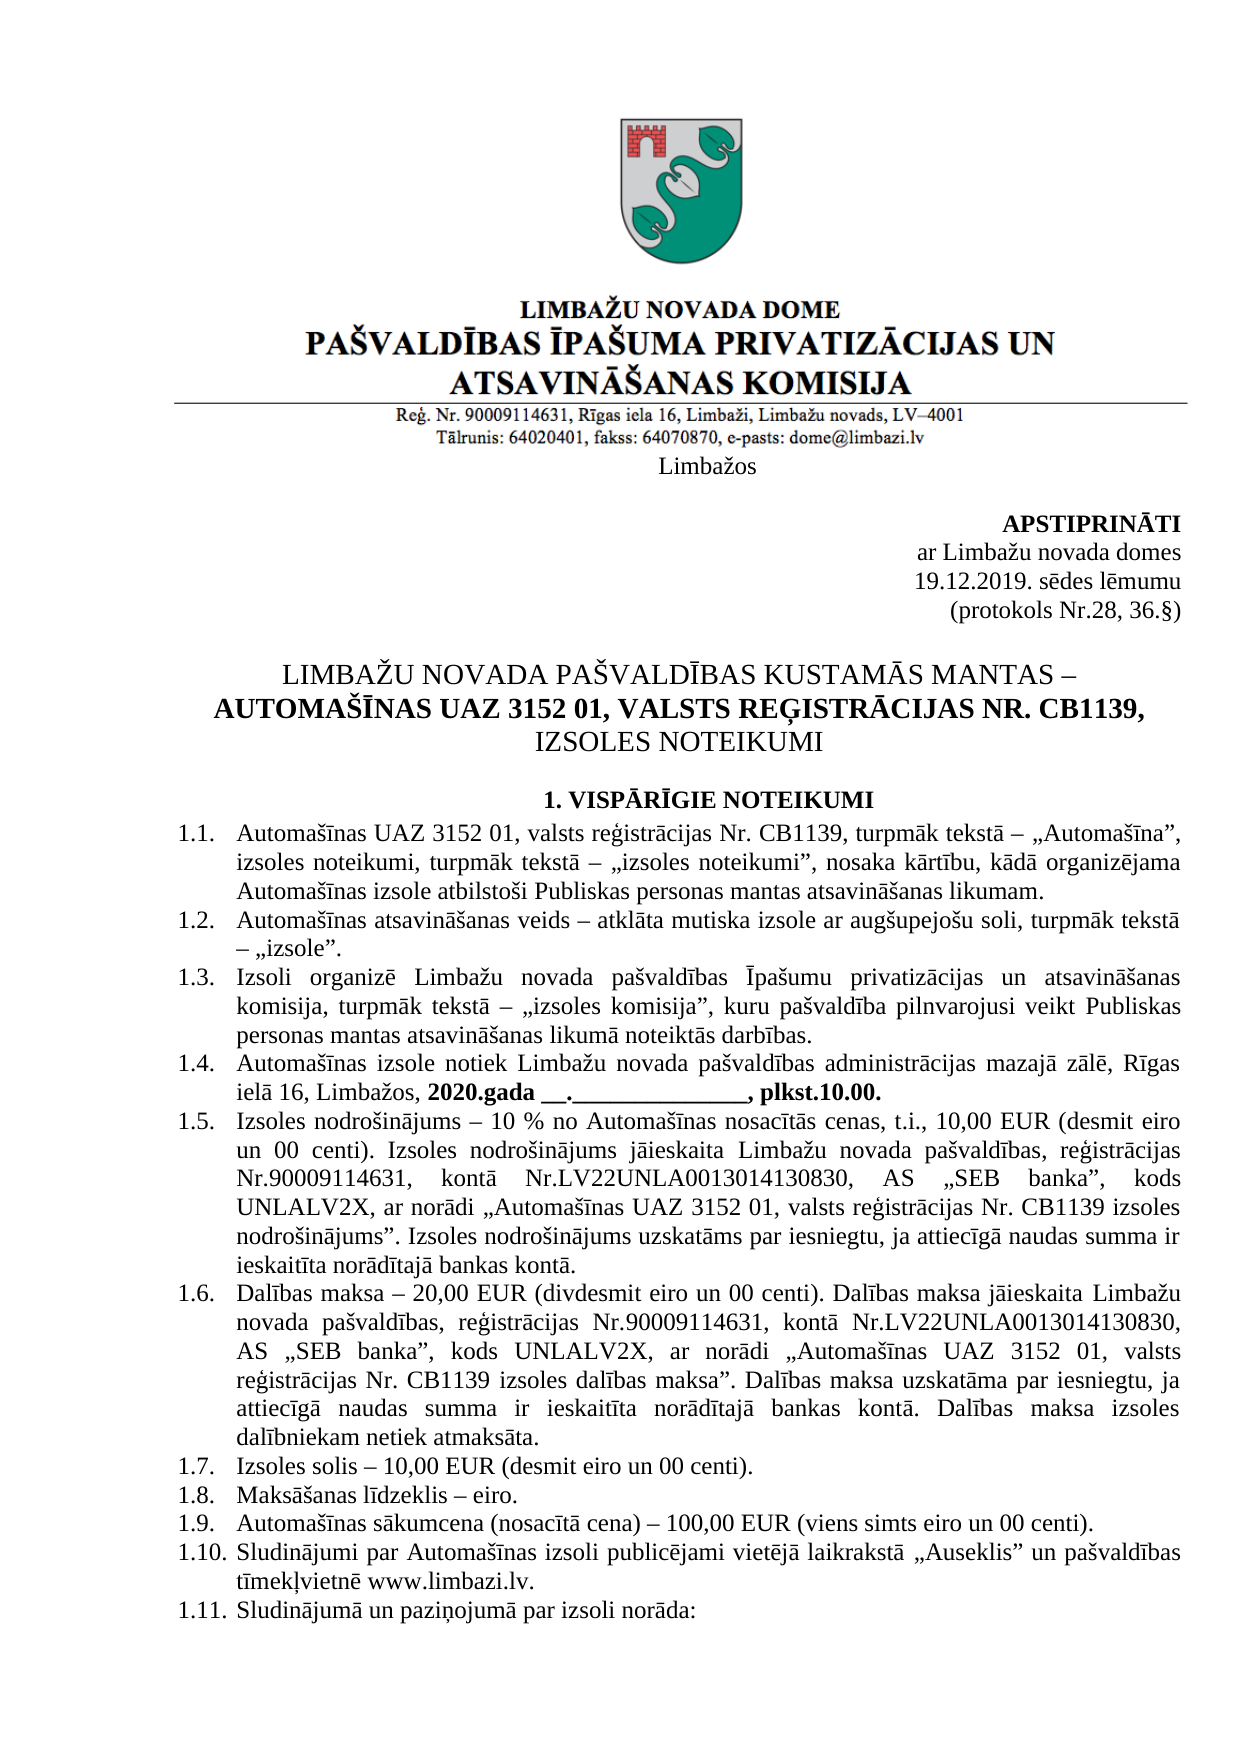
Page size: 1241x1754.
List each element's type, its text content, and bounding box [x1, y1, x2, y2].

list Automašīnas izsole notiek Limbažu novada pašvaldības administrācijas mazajā zālē, Rīgas ielā 16, Limbažos, 2020.gada __.______________, plkst.10.00. [177, 1048, 1181, 1106]
picture [0, 0, 1241, 452]
list Automašīnas sākumcena (nosacītā cena) – 100,00 EUR (viens simts eiro un 00 centi). [177, 1508, 1181, 1537]
text Limbažos [177, 452, 1181, 480]
list Automašīnas atsavināšanas veids – atklāta mutiska izsole ar augšupejošu soli, turpmāk tekstā – „izsole”. [177, 905, 1181, 962]
text IZSOLES nOTEIKUMI [177, 724, 1181, 758]
list Izsoles solis – 10,00 EUR (desmit eiro un 00 centi). [177, 1451, 1181, 1480]
list Sludinājumi par Automašīnas izsoli publicējami vietējā laikrakstā „Auseklis” un pašvaldības tīmekļvietnē www.limbazi.lv. [177, 1537, 1181, 1595]
list Automašīnas UAZ 3152 01, valsts reģistrācijas Nr. CB1139, turpmāk tekstā – „Automašīna”, izsoles noteikumi, turpmāk tekstā – „izsoles noteikumi”, nosaka kārtību, kādā organizējama Automašīnas izsole atbilstoši Publiskas personas mantas atsavināšanas likumam. [177, 818, 1181, 905]
text (protokols Nr.28, 36.§) [177, 595, 1181, 624]
list Maksāšanas līdzeklis – eiro. [177, 1480, 1181, 1508]
text ar Limbažu novada domes [477, 537, 1181, 566]
text APSTIPRINĀTI [852, 509, 1181, 537]
list Izsoli organizē Limbažu novada pašvaldības Īpašumu privatizācijas un atsavināšanas komisija, turpmāk tekstā – „izsoles komisija”, kuru pašvaldība pilnvarojusi veikt Publiskas personas mantas atsavināšanas likumā noteiktās darbības. [177, 962, 1181, 1048]
list Izsoles nodrošinājums – 10 % no Automašīnas nosacītās cenas, t.i., 10,00 EUR (desmit eiro un 00 centi). Izsoles nodrošinājums jāieskaita Limbažu novada pašvaldības, reģistrācijas Nr.90009114631, kontā Nr.LV22UNLA0013014130830, AS „SEB banka”, kods UNLALV2X, ar norādi „Automašīnas UAZ 3152 01, valsts reģistrācijas Nr. CB1139 izsoles nodrošinājums”. Izsoles nodrošinājums uzskatāms par iesniegtu, ja attiecīgā naudas summa ir ieskaitīta norādītajā bankas kontā. [177, 1106, 1181, 1278]
list Sludinājumā un paziņojumā par izsoli norāda: [177, 1595, 1181, 1623]
list Dalības maksa – 20,00 EUR (divdesmit eiro un 00 centi). Dalības maksa jāieskaita Limbažu novada pašvaldības, reģistrācijas Nr.90009114631, kontā Nr.LV22UNLA0013014130830, AS „SEB banka”, kods UNLALV2X, ar norādi „Automašīnas UAZ 3152 01, valsts reģistrācijas Nr. CB1139 izsoles dalības maksa”. Dalības maksa uzskatāma par iesniegtu, ja attiecīgā naudas summa ir ieskaitīta norādītajā bankas kontā. Dalības maksa izsoles dalībniekam netiek atmaksāta. [177, 1278, 1181, 1451]
text 19.12.2019. sēdes lēmumu [177, 566, 1181, 595]
text LIMBAŽU NOVADA PAŠVALDĪBAS KUSTAMĀS MANTAS – AUTOMAŠĪNAS UAZ 3152 01, valsts reģistrācijas Nr. CB1139, [177, 657, 1181, 724]
text 1. vispārīgie noteikumi [177, 785, 1181, 814]
